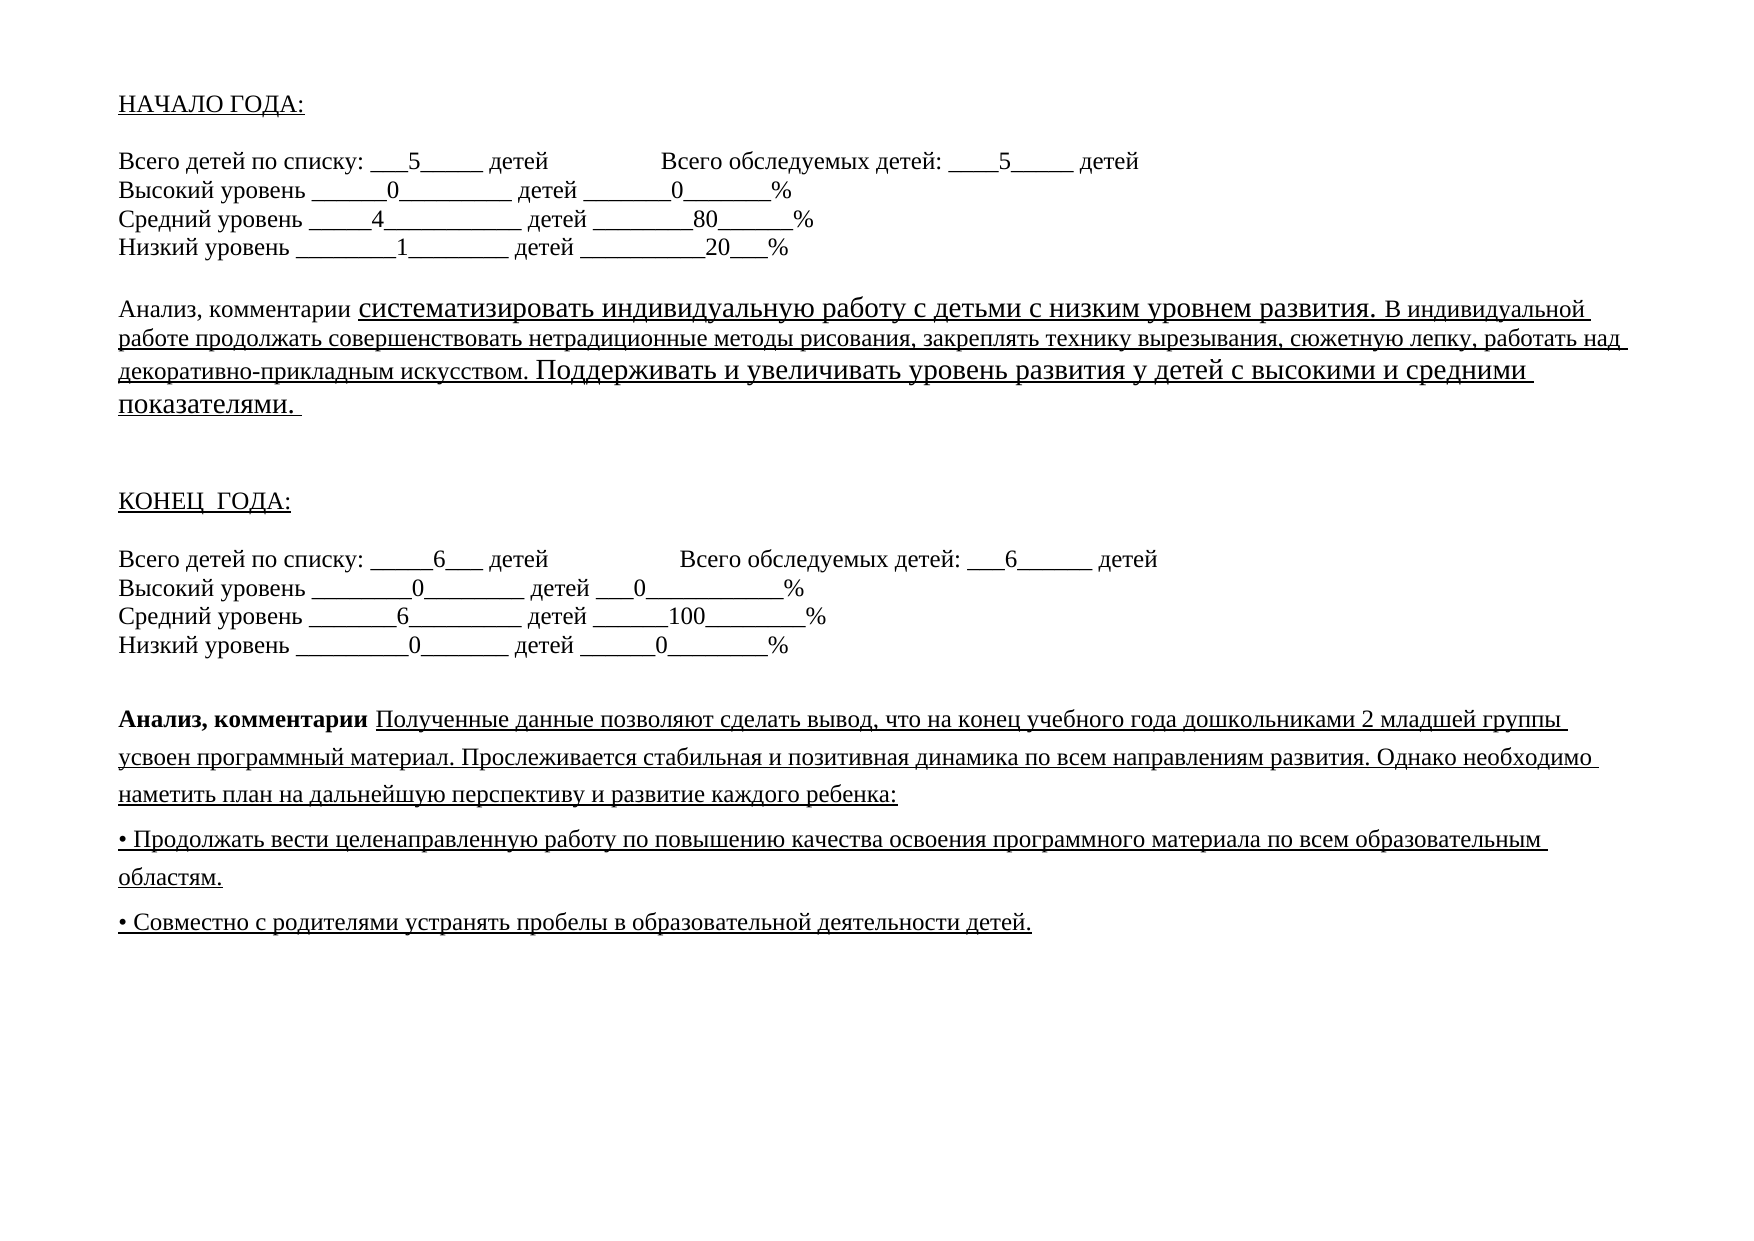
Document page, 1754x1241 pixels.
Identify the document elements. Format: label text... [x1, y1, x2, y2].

text Средний уровень _____4___________ детей ________80______% [118, 204, 1636, 232]
text Высокий уровень ______0_________ детей _______0_______% [118, 175, 1636, 204]
text Анализ, комментарии систематизировать индивидуальную работу с детьми с низким уровнем развития. В индивидуальной работе продолжать совершенствовать нетрадиционные методы рисования, закреплять технику вырезывания, сюжетную лепку, работать над декоративно-прикладным искусством. Поддерживать и увеличивать уровень развития у детей с высокими и средними показателями. [118, 290, 1636, 419]
text Всего детей по списку: _____6___ детей Всего обследуемых детей: ___6______ детей [118, 544, 1636, 573]
text • Продолжать вести целенаправленную работу по повышению качества освоения программного материала по всем образовательным областям. [118, 816, 1636, 891]
text • Совместно с родителями устранять пробелы в образовательной деятельности детей. [118, 898, 1636, 936]
text Низкий уровень _________0_______ детей ______0________% [118, 630, 1636, 659]
text Анализ, комментарии Полученные данные позволяют сделать вывод, что на конец учебного года дошкольниками 2 младшей группы усвоен программный материал. Прослеживается стабильная и позитивная динамика по всем направлениям развития. Однако необходимо наметить план на дальнейшую перспективу и развитие каждого ребенка: [118, 695, 1636, 808]
text Средний уровень _______6_________ детей ______100________% [118, 601, 1636, 630]
text Низкий уровень ________1________ детей __________20___% [118, 232, 1636, 261]
text Всего детей по списку: ___5_____ детей Всего обследуемых детей: ____5_____ детей [118, 146, 1636, 175]
text КОНЕЦ ГОДА: [118, 486, 1636, 515]
text НАЧАЛО ГОДА: [118, 89, 1636, 117]
text Высокий уровень ________0________ детей ___0___________% [118, 573, 1636, 601]
